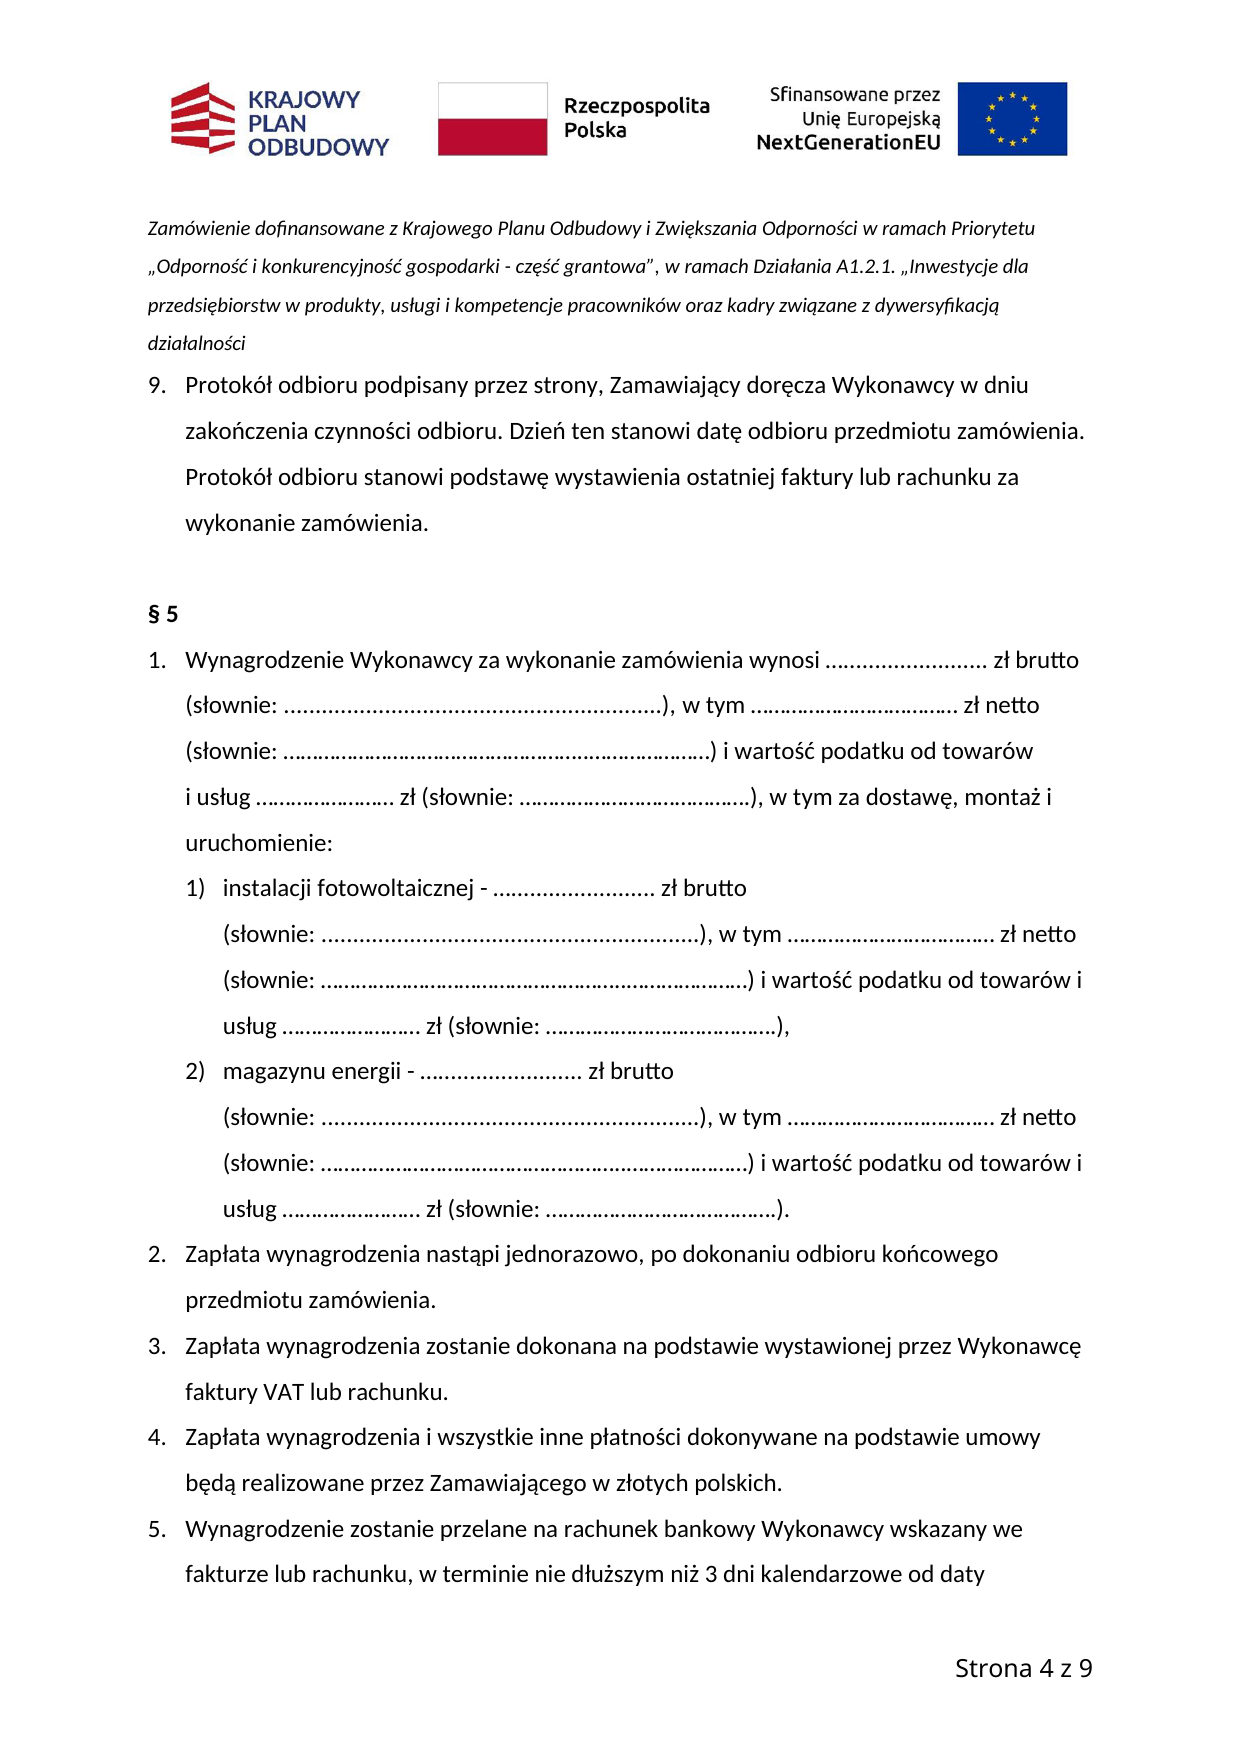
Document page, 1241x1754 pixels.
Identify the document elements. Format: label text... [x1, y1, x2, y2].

list Zapłata wynagrodzenia nastąpi jednorazowo, po dokonaniu odbioru końcowego przedmiotu zamówienia. [148, 1238, 1093, 1315]
picture [147, 58, 1093, 180]
list instalacji fotowoltaicznej - …....................... zł brutto (słownie: ............................................................), w tym ……………………………… zł netto (słownie: ……………………………………………..…………………) i wartość podatku od towarów i usług …………………… zł (słownie: ………………………………….), [185, 873, 1093, 1040]
list Wynagrodzenie Wykonawcy za wykonanie zamówienia wynosi …....................... zł brutto (słownie: ............................................................), w tym ……………………………… zł netto (słownie: ……………………………………………..…………………) i wartość podatku od towarów i usług …………………… zł (słownie: ………………………………….), w tym za dostawę, montaż i uruchomienie: [148, 644, 1093, 857]
list Zapłata wynagrodzenia i wszystkie inne płatności dokonywane na podstawie umowy będą realizowane przez Zamawiającego w złotych polskich. [148, 1421, 1093, 1498]
list Zapłata wynagrodzenia zostanie dokonana na podstawie wystawionej przez Wykonawcę faktury VAT lub rachunku. [148, 1330, 1093, 1406]
text § 5 [148, 598, 1093, 629]
list magazynu energii - …....................... zł brutto (słownie: ............................................................), w tym ……………………………… zł netto (słownie: ……………………………………………..…………………) i wartość podatku od towarów i usług …………………… zł (słownie: ………………………………….). [185, 1056, 1093, 1223]
list Protokół odbioru podpisany przez strony, Zamawiający doręcza Wykonawcy w dniu zakończenia czynności odbioru. Dzień ten stanowi datę odbioru przedmiotu zamówienia. Protokół odbioru stanowi podstawę wystawienia ostatniej faktury lub rachunku za wykonanie zamówienia. [148, 369, 1093, 537]
